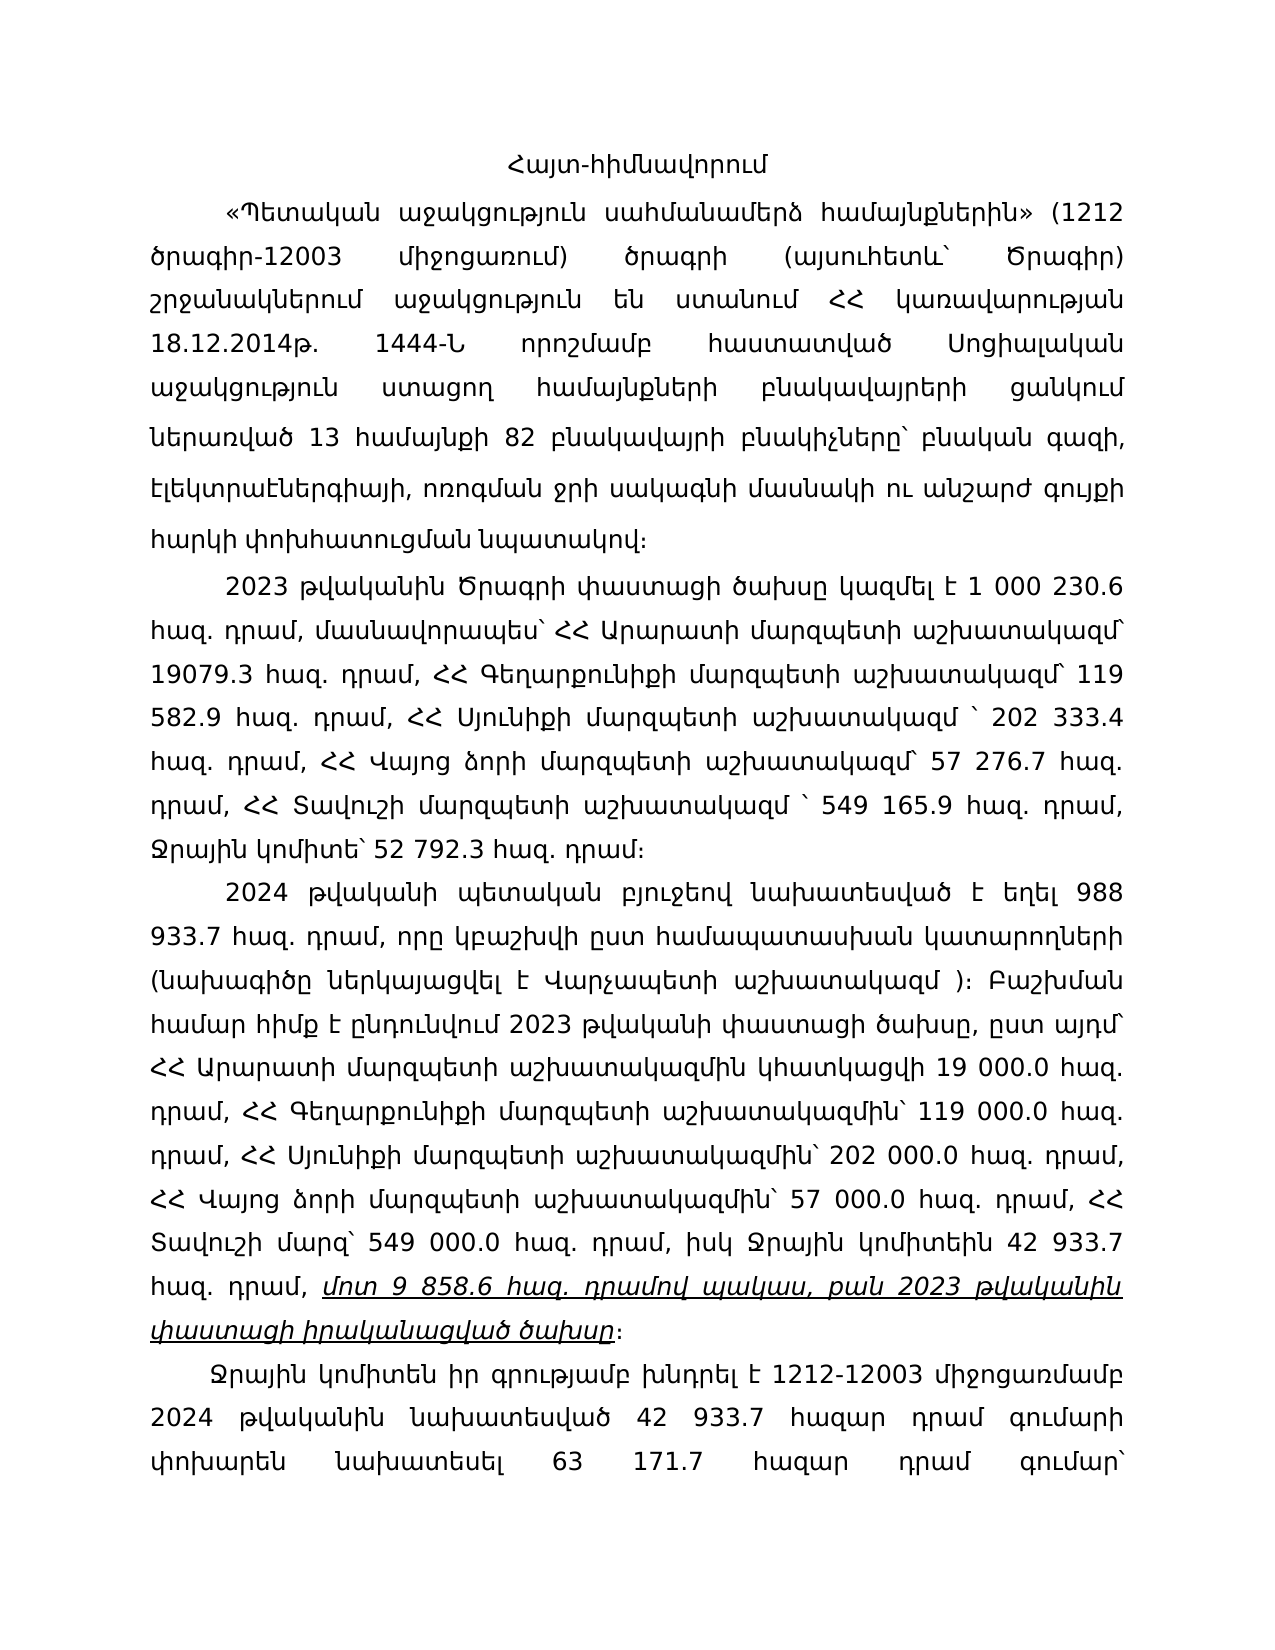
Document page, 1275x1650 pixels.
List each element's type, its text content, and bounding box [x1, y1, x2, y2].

text 2023 թվականին Ծրագրի փաստացի ծախսը կազմել է 1 000 230.6 հազ. դրամ, մասնավորապես՝ ՀՀ Արարատի մարզպետի աշխատակազմ՝ 19079.3 հազ. դրամ, ՀՀ Գեղարքունիքի մարզպետի աշխատակազմ՝ 119 582.9 հազ. դրամ, ՀՀ Սյունիքի մարզպետի աշխատակազմ ՝ 202 333.4 հազ. դրամ, ՀՀ Վայոց ձորի մարզպետի աշխատակազմ՝ 57 276.7 հազ. դրամ, ՀՀ Տավուշի մարզպետի աշխատակազմ ՝ 549 165.9 հազ. դրամ, Ջրային կոմիտե՝ 52 792.3 հազ. դրամ։ [150, 572, 1125, 864]
text Հայտ-հիմնավորում [150, 150, 1125, 179]
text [150, 1360, 1125, 1477]
text 2024 թվականի պետական բյուջեով նախատեսված է եղել 988 933.7 հազ. դրամ, որը կբաշխվի ըստ համապատասխան կատարողների (նախագիծը ներկայացվել է Վարչապետի աշխատակազմ )։ Բաշխման համար հիմք է ընդունվում 2023 թվականի փաստացի ծախսը, ըստ այդմ՝ ՀՀ Արարատի մարզպետի աշխատակազմին կհատկացվի 19 000.0 հազ. դրամ, ՀՀ Գեղարքունիքի մարզպետի աշխատակազմին՝ 119 000.0 հազ. դրամ, ՀՀ Սյունիքի մարզպետի աշխատակազմին՝ 202 000.0 հազ. դրամ, ՀՀ Վայոց ձորի մարզպետի աշխատակազմին՝ 57 000.0 հազ. դրամ, ՀՀ Տավուշի մարզ՝ 549 000.0 հազ. դրամ, իսկ Ջրային կոմիտեին 42 933.7 հազ. դրամ, մոտ 9 858.6 հազ. դրամով պակաս, քան 2023 թվականին փաստացի իրականացված ծախսը։ [150, 879, 1125, 1345]
text «Պետական աջակցություն սահմանամերձ համայնքներին» (1212 ծրագիր-12003 միջոցառում) ծրագրի (այսուհետև՝ Ծրագիր) շրջանակներում աջակցություն են ստանում ՀՀ կառավարության 18.12.2014թ. 1444-Ն որոշմամբ հաստատված Սոցիալական աջակցություն ստացող համայնքների բնակավայրերի ցանկում ներառված 13 համայնքի 82 բնակավայրի բնակիչները՝ բնական գազի, էլեկտրաէներգիայի, ոռոգման ջրի սակագնի մասնակի ու անշարժ գույքի հարկի փոխհատուցման նպատակով։ [150, 198, 1125, 555]
